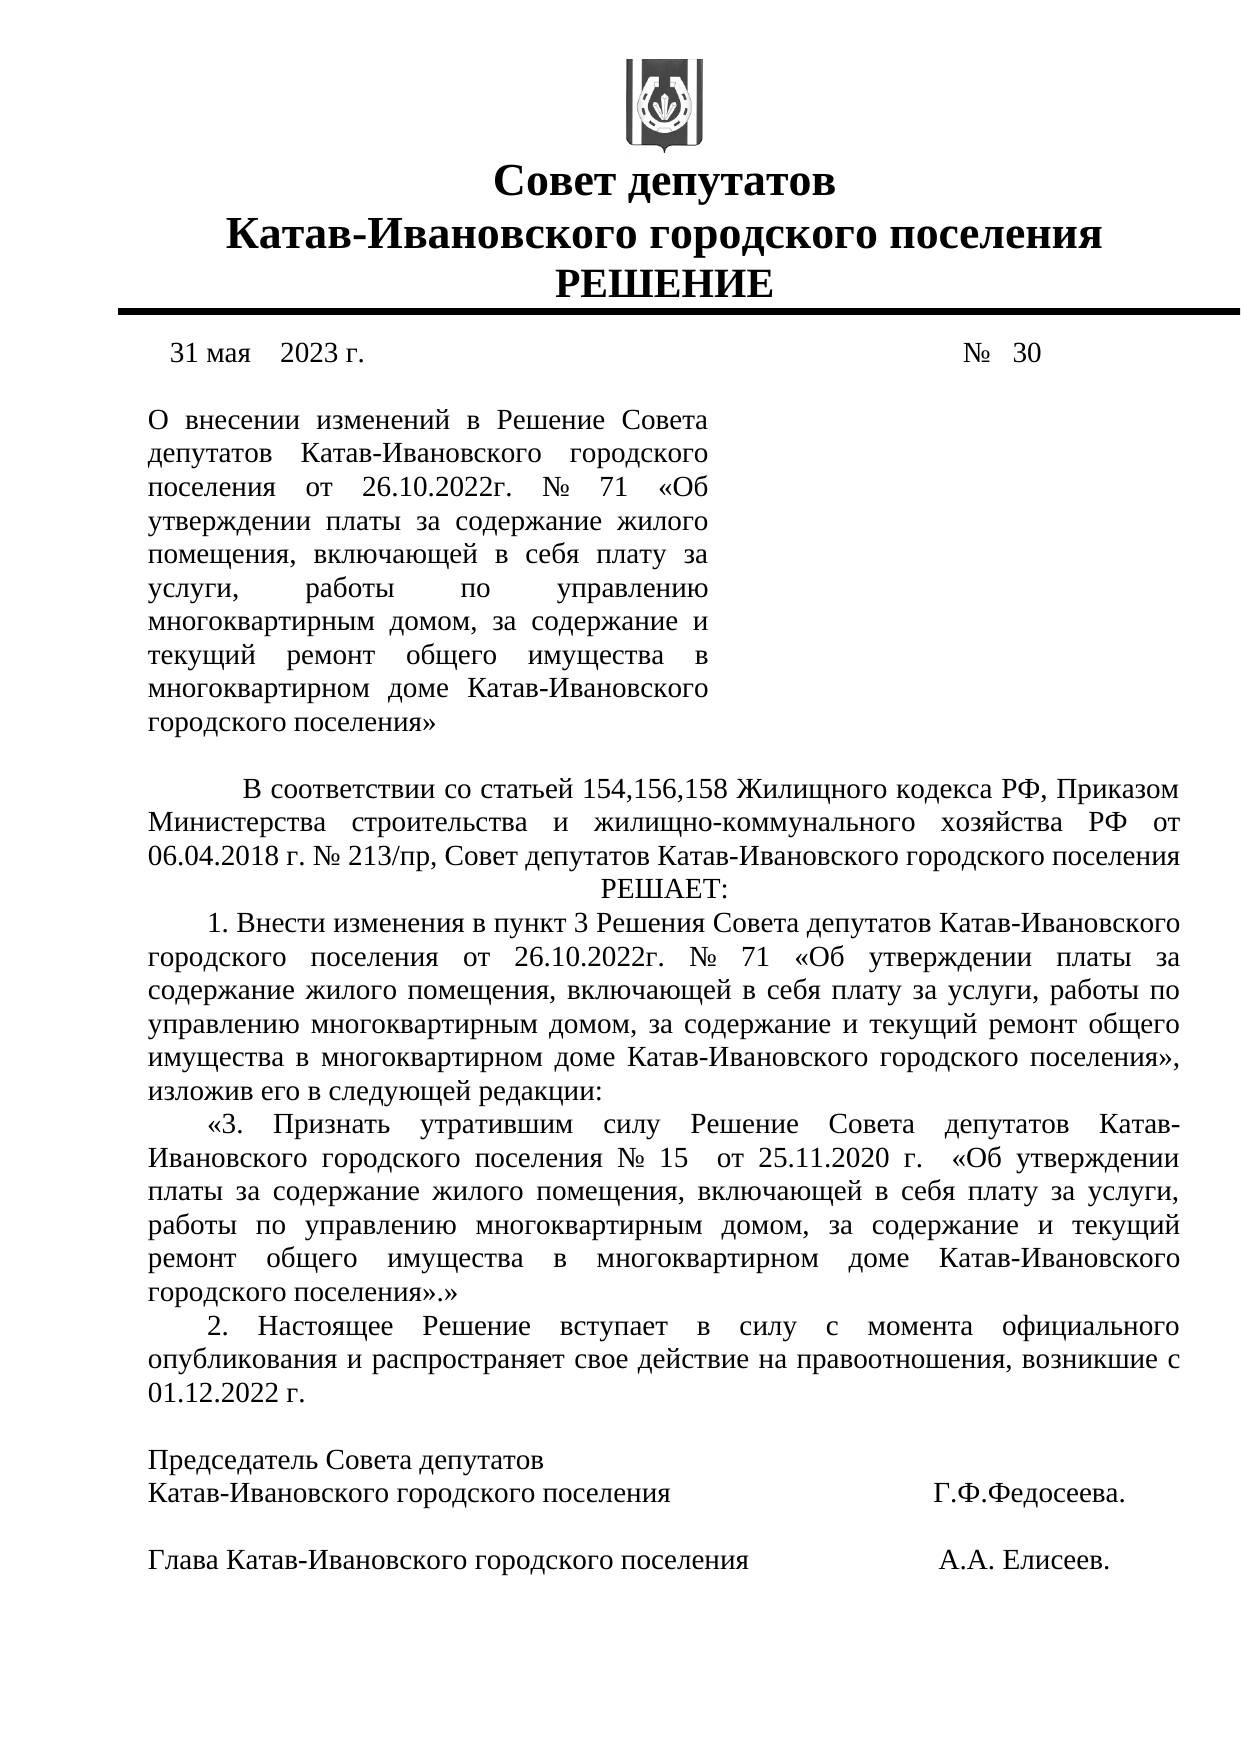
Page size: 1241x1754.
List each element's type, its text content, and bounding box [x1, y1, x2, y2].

text 31 мая 2023 г. № 30 [148, 335, 1181, 368]
text Катав-Ивановского городского поселения Г.Ф.Федосеева. [148, 1475, 1181, 1509]
text Глава Катав-Ивановского городского поселения А.А. Елисеев. [148, 1542, 1181, 1576]
text Председатель Совета депутатов [148, 1442, 1181, 1475]
text 1. Внести изменения в пункт 3 Решения Совета депутатов Катав-Ивановского городского поселения от 26.10.2022г. № 71 «Об утверждении платы за содержание жилого помещения, включающей в себя плату за услуги, работы по управлению многоквартирным домом, за содержание и текущий ремонт общего имущества в многоквартирном доме Катав-Ивановского городского поселения», изложив его в следующей редакции: [148, 905, 1181, 1106]
text В соответствии со статьей 154,156,158 Жилищного кодекса РФ, Приказом Министерства строительства и жилищно-коммунального хозяйства РФ от 06.04.2018 г. № 213/пр, Совет депутатов Катав-Ивановского городского поселения [148, 771, 1181, 872]
text О внесении изменений в Решение Совета депутатов Катав-Ивановского городского поселения от 26.10.2022г. № 71 «Об утверждении платы за содержание жилого помещения, включающей в себя плату за услуги, работы по управлению многоквартирным домом, за содержание и текущий ремонт общего имущества в многоквартирном доме Катав-Ивановского городского поселения» [148, 402, 709, 737]
text РЕШАЕТ: [148, 872, 1181, 905]
text «3. Признать утратившим силу Решение Совета депутатов Катав-Ивановского городского поселения № 15 от 25.11.2020 г. «Об утверждении платы за содержание жилого помещения, включающей в себя плату за услуги, работы по управлению многоквартирным домом, за содержание и текущий ремонт общего имущества в многоквартирном доме Катав-Ивановского городского поселения».» [148, 1106, 1181, 1308]
text Совет депутатов [148, 153, 1181, 206]
text РЕШЕНИЕ [148, 258, 1181, 306]
text 2. Настоящее Решение вступает в силу с момента официального опубликования и распространяет свое действие на правоотношения, возникшие с 01.12.2022 г. [148, 1308, 1181, 1408]
text Катав-Ивановского городского поселения [148, 206, 1181, 258]
picture [626, 59, 703, 153]
